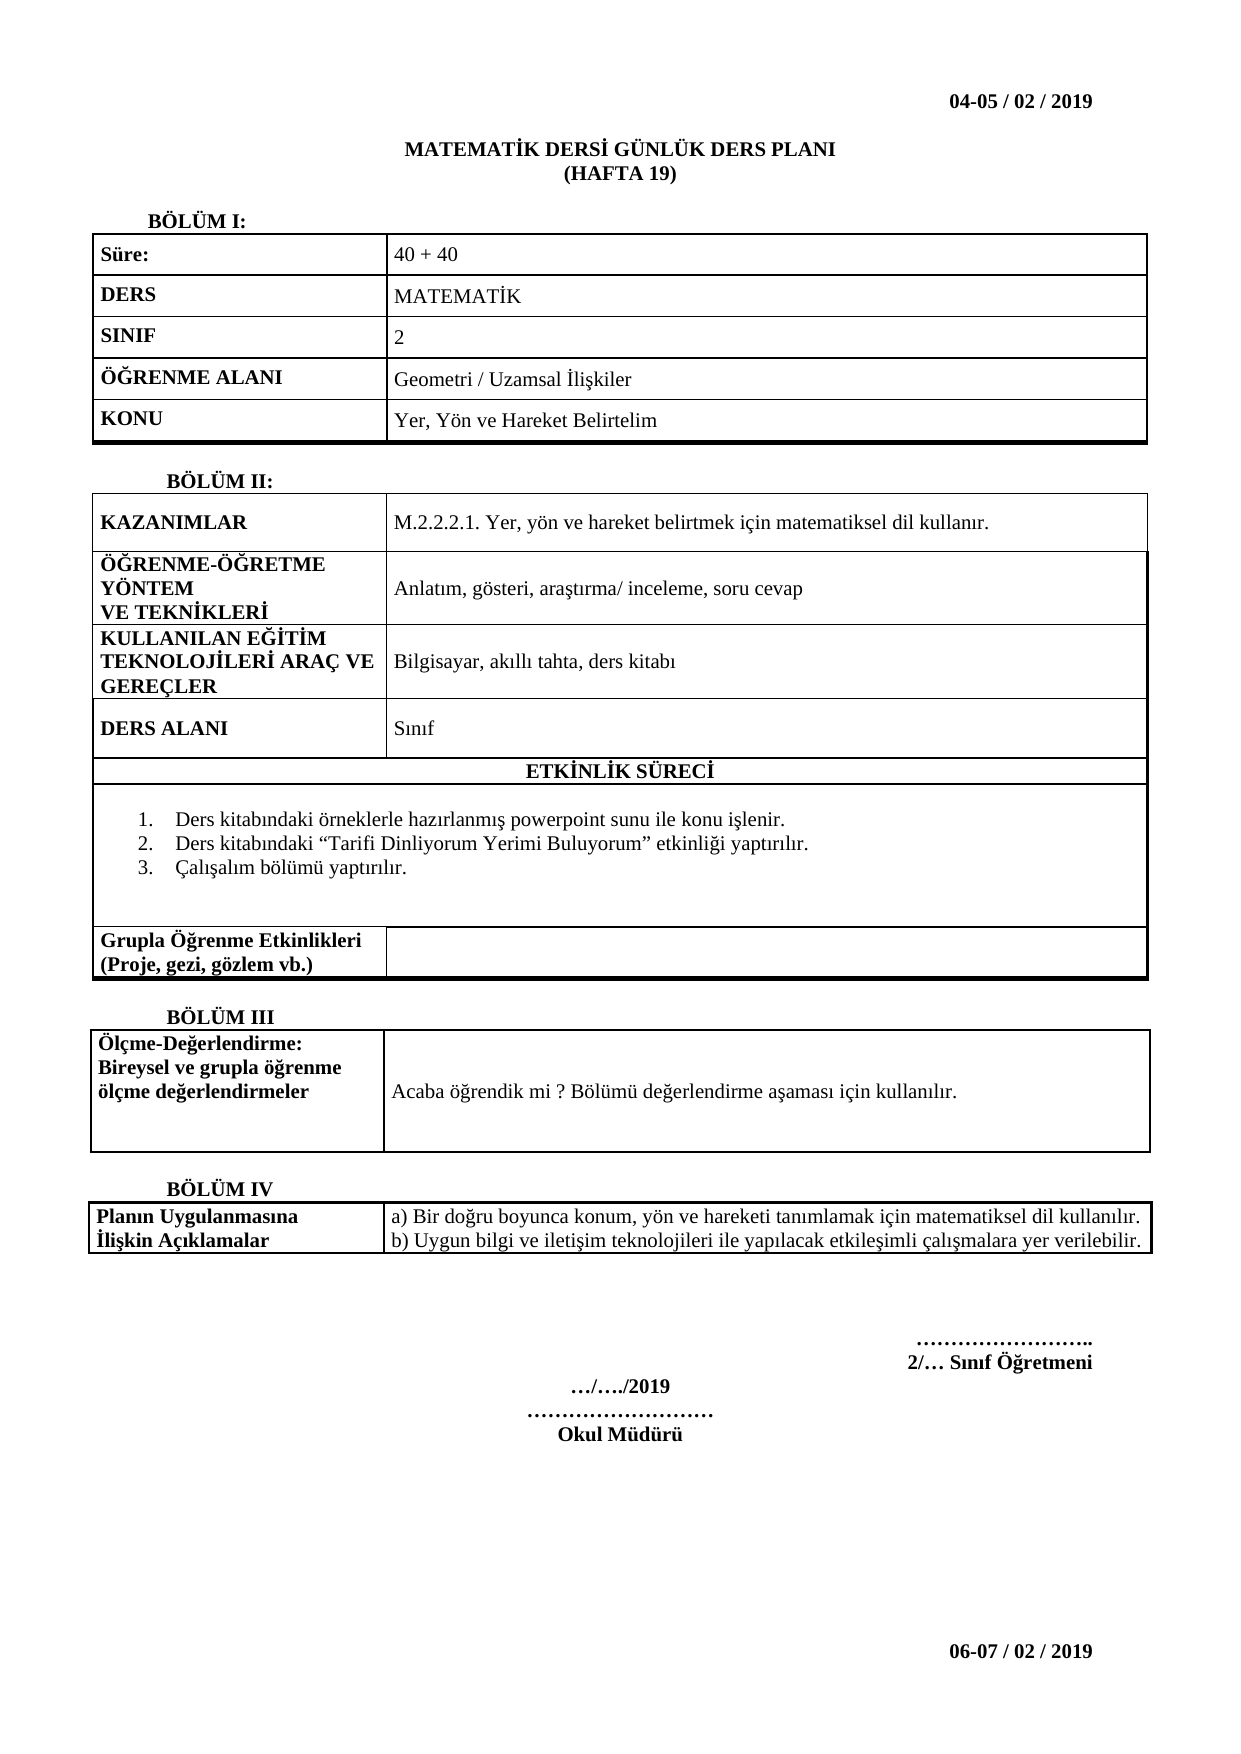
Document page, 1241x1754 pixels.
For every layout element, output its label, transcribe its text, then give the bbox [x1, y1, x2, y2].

table_cell Ders kitabındaki örneklerle hazırlanmış powerpoint sunu ile konu işlenir. Ders kitabındaki “Tarifi Dinliyorum Yerimi Buluyorum” etkinliği yaptırılır. Çalışalım bölümü yaptırılır. [94, 785, 1146, 926]
table_cell Anlatım, gösteri, araştırma/ inceleme, soru cevap [387, 552, 1146, 624]
table_cell ÖĞRENME ALANI [94, 359, 386, 398]
text 04-05 / 02 / 2019 [148, 89, 1092, 113]
table_cell DERS ALANI [94, 699, 386, 757]
table_header Acaba öğrendik mi ? Bölümü değerlendirme aşaması için kullanılır. [385, 1031, 1149, 1151]
table_cell Sınıf [387, 699, 1146, 757]
table_cell ETKİNLİK SÜRECİ [94, 759, 1146, 783]
table_header 40 + 40 [388, 235, 1146, 274]
table_cell Bilgisayar, akıllı tahta, ders kitabı [387, 625, 1146, 698]
text 06-07 / 02 / 2019 [148, 1639, 1092, 1663]
table_header a) Bir doğru boyunca konum, yön ve hareketi tanımlamak için matematiksel dil kullanılır. b) Uygun bilgi ve iletişim teknolojileri ile yapılacak etkileşimli çalışmalara yer verilebilir. [385, 1204, 1150, 1252]
table_cell Geometri / Uzamsal İlişkiler [388, 359, 1146, 398]
table_cell KULLANILAN EĞİTİM TEKNOLOJİLERİ ARAÇ VE GEREÇLER [93, 625, 386, 698]
text …………………….. [148, 1326, 1092, 1350]
table_cell 2 [388, 317, 1146, 357]
table_header Süre: [94, 235, 386, 274]
text (HAFTA 19) [148, 161, 1092, 185]
table_header M.2.2.2.1. Yer, yön ve hareket belirtmek için matematiksel dil kullanır. [387, 494, 1147, 551]
text 2/… Sınıf Öğretmeni [148, 1350, 1092, 1374]
subtitle BÖLÜM III [148, 1005, 1092, 1029]
text MATEMATİK DERSİ GÜNLÜK DERS PLANI [148, 137, 1092, 161]
table_cell KONU [94, 400, 386, 440]
table_header KAZANIMLAR [93, 494, 386, 551]
text BÖLÜM II: [148, 468, 1092, 493]
text ……………………… [148, 1398, 1092, 1422]
table_cell DERS [94, 276, 386, 316]
table_cell Grupla Öğrenme Etkinlikleri (Proje, gezi, gözlem vb.) [94, 927, 386, 976]
text BÖLÜM I: [148, 209, 1092, 233]
table_cell Yer, Yön ve Hareket Belirtelim [388, 400, 1146, 440]
table_cell ÖĞRENME-ÖĞRETME YÖNTEM VE TEKNİKLERİ [93, 552, 386, 624]
text …/…./2019 [148, 1374, 1092, 1398]
text Okul Müdürü [148, 1422, 1092, 1446]
subtitle BÖLÜM IV [148, 1177, 1092, 1201]
table_header Ölçme-Değerlendirme: Bireysel ve grupla öğrenme ölçme değerlendirmeler [92, 1031, 383, 1151]
table_cell MATEMATİK [388, 276, 1146, 316]
table_header Planın Uygulanmasına İlişkin Açıklamalar [90, 1204, 383, 1252]
table_cell [387, 928, 1146, 976]
table_cell SINIF [94, 317, 386, 357]
